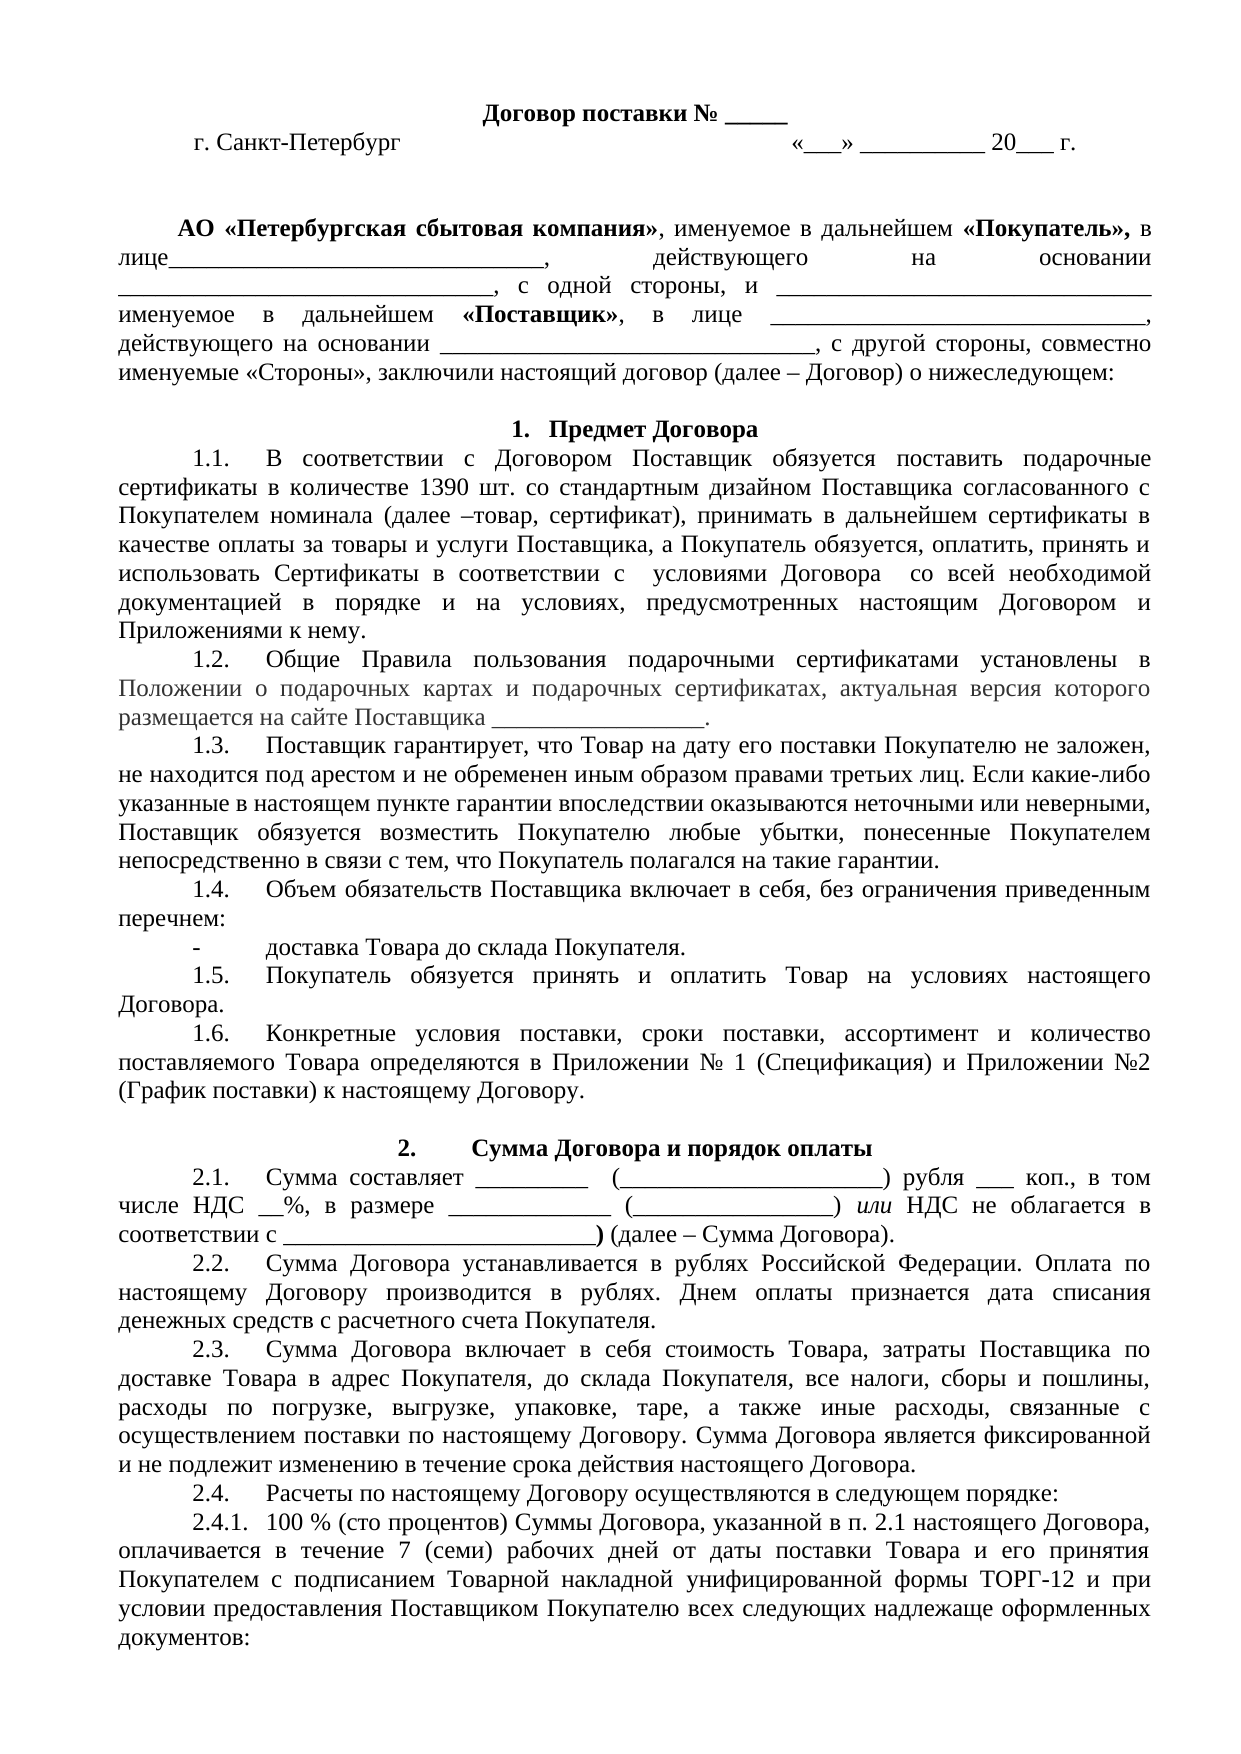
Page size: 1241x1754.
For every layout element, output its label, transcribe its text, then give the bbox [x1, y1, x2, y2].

list Сумма Договора включает в себя стоимость Товара, затраты Поставщика по доставке Товара в адрес Покупателя, до склада Покупателя, все налоги, сборы и пошлины, расходы по погрузке, выгрузке, упаковке, таре, а также иные расходы, связанные с осуществлением поставки по настоящему Договору. Сумма Договора является фиксированной и не подлежит изменению в течение срока действия настоящего Договора. [118, 1334, 1152, 1478]
text г. Санкт-Петербург «___» __________ 20___ г. [118, 127, 1152, 155]
list Сумма Договора и порядок оплаты [118, 1133, 1152, 1162]
text АО «Петербургская сбытовая компания», именуемое в дальнейшем «Покупатель», в лице______________________________, действующего на основании ______________________________, с одной стороны, и ______________________________ именуемое в дальнейшем «Поставщик», в лице ______________________________, действующего на основании ______________________________, с другой стороны, совместно именуемые «Стороны», заключили настоящий договор (далее – Договор) о нижеследующем: [118, 213, 1152, 385]
list Конкретные условия поставки, сроки поставки, ассортимент и количество поставляемого Товара определяются в Приложении № 1 (Спецификация) и Приложении №2 (График поставки) к настоящему Договору. [118, 1018, 1152, 1104]
list доставка Товара до склада Покупателя. [118, 932, 1152, 960]
list Поставщик гарантирует, что Товар на дату его поставки Покупателю не заложен, не находится под арестом и не обременен иным образом правами третьих лиц. Если какие-либо указанные в настоящем пункте гарантии впоследствии оказываются неточными или неверными, Поставщик обязуется возместить Покупателю любые убытки, понесенные Покупателем непосредственно в связи с тем, что Покупатель полагался на такие гарантии. [118, 730, 1152, 874]
list Расчеты по настоящему Договору осуществляются в следующем порядке: [118, 1478, 1152, 1507]
title Договор поставки № _____ [118, 98, 1152, 127]
list Сумма составляет _________ (_____________________) рубля ___ коп., в том числе НДС __%, в размере _____________ (________________) или НДС не облагается в соответствии с _________________________) (далее – Сумма Договора). [118, 1162, 1152, 1248]
list Общие Правила пользования подарочными сертификатами установлены в Положении о подарочных картах и подарочных сертификатах, актуальная версия которого размещается на сайте Поставщика _________________. [118, 644, 1152, 730]
list Покупатель обязуется принять и оплатить Товар на условиях настоящего Договора. [118, 960, 1152, 1018]
list Объем обязательств Поставщика включает в себя, без ограничения приведенным перечнем: [118, 874, 1152, 932]
list 100 % (сто процентов) Суммы Договора, указанной в п. 2.1 настоящего Договора, оплачивается в течение 7 (семи) рабочих дней от даты поставки Товара и его принятия Покупателем с подписанием Товарной накладной унифицированной формы ТОРГ-12 и при условии предоставления Поставщиком Покупателю всех следующих надлежаще оформленных документов: [118, 1507, 1152, 1650]
list Предмет Договора [118, 414, 1152, 443]
list В соответствии с Договором Поставщик обязуется поставить подарочные сертификаты в количестве 1390 шт. со стандартным дизайном Поставщика согласованного с Покупателем номинала (далее –товар, сертификат), принимать в дальнейшем сертификаты в качестве оплаты за товары и услуги Поставщика, а Покупатель обязуется, оплатить, принять и использовать Сертификаты в соответствии с условиями Договора со всей необходимой документацией в порядке и на условиях, предусмотренных настоящим Договором и Приложениями к нему. [118, 443, 1152, 644]
list Сумма Договора устанавливается в рублях Российской Федерации. Оплата по настоящему Договору производится в рублях. Днем оплаты признается дата списания денежных средств с расчетного счета Покупателя. [118, 1248, 1152, 1334]
